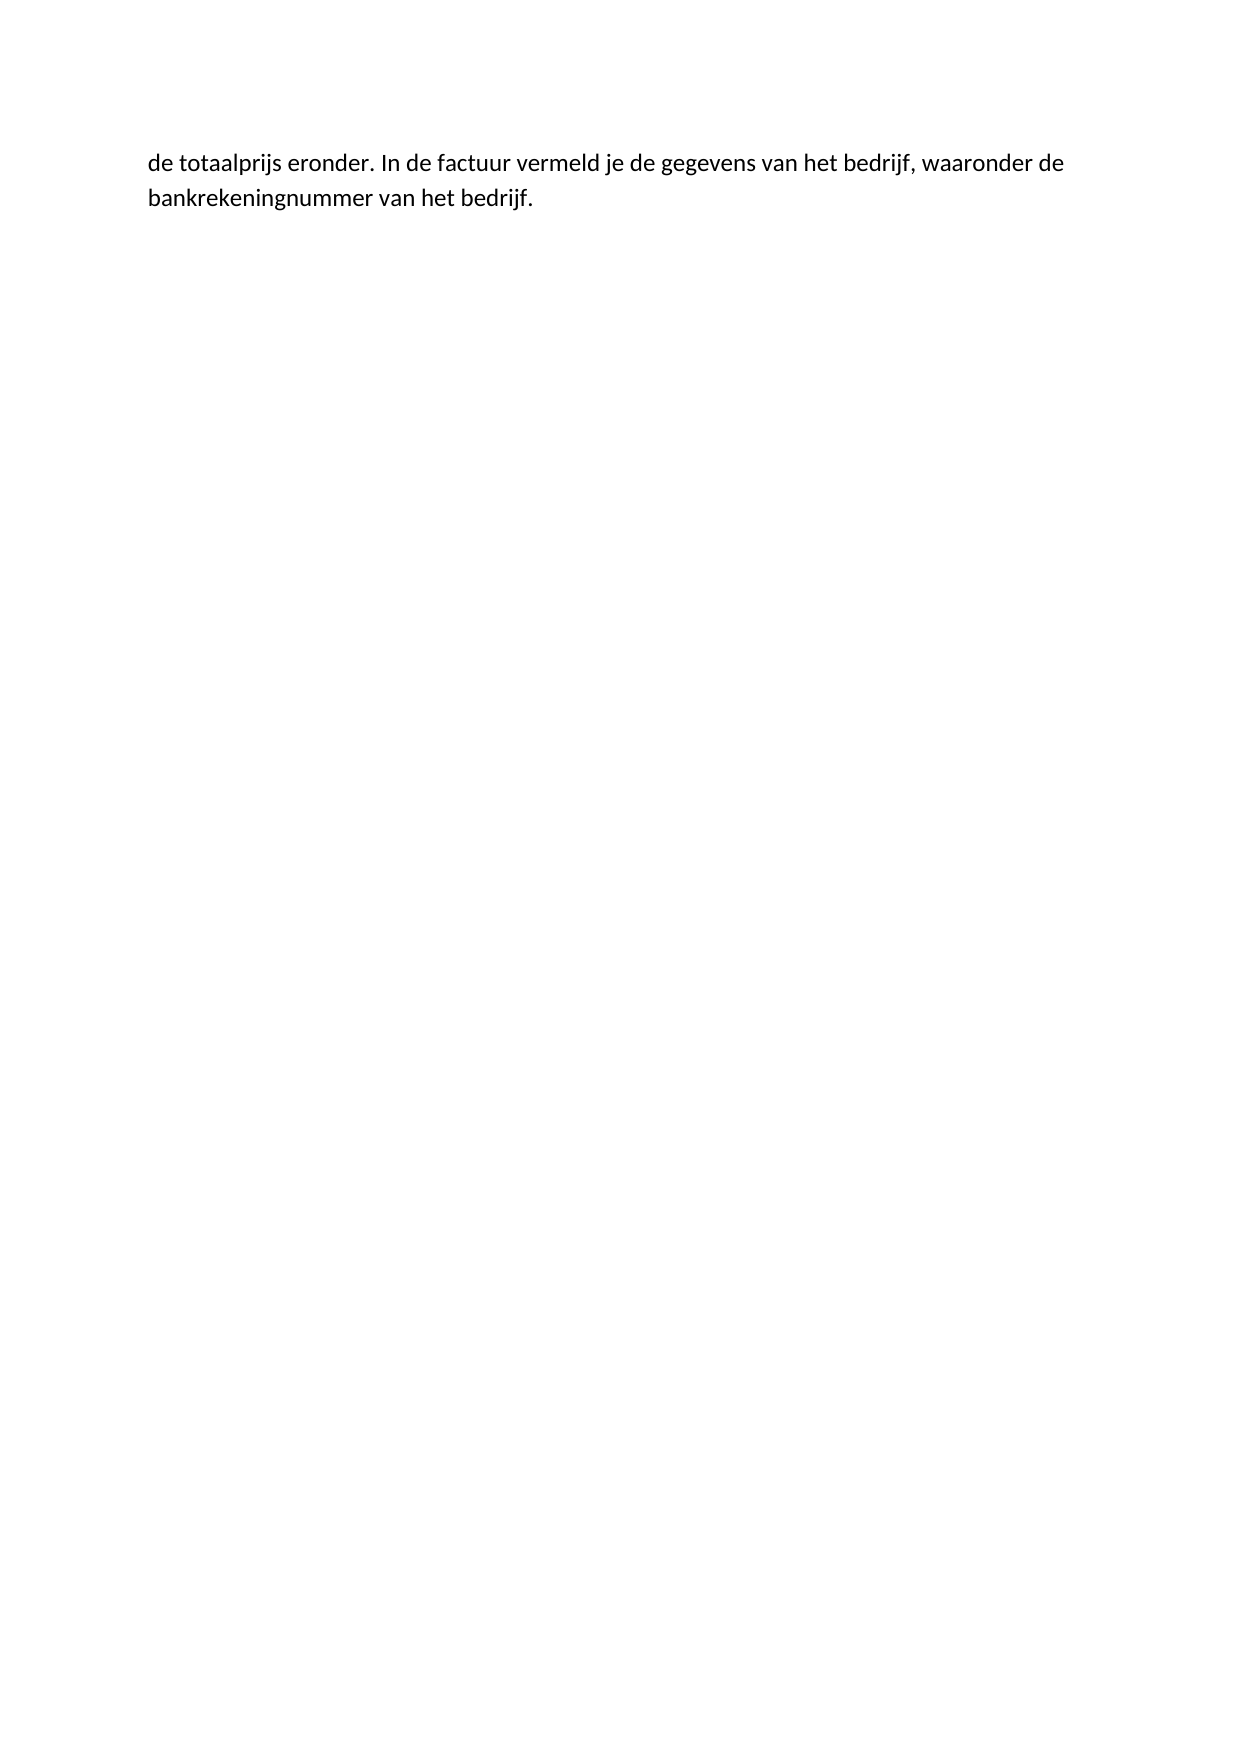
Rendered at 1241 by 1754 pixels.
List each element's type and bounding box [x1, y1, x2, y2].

text [148, 148, 1093, 213]
